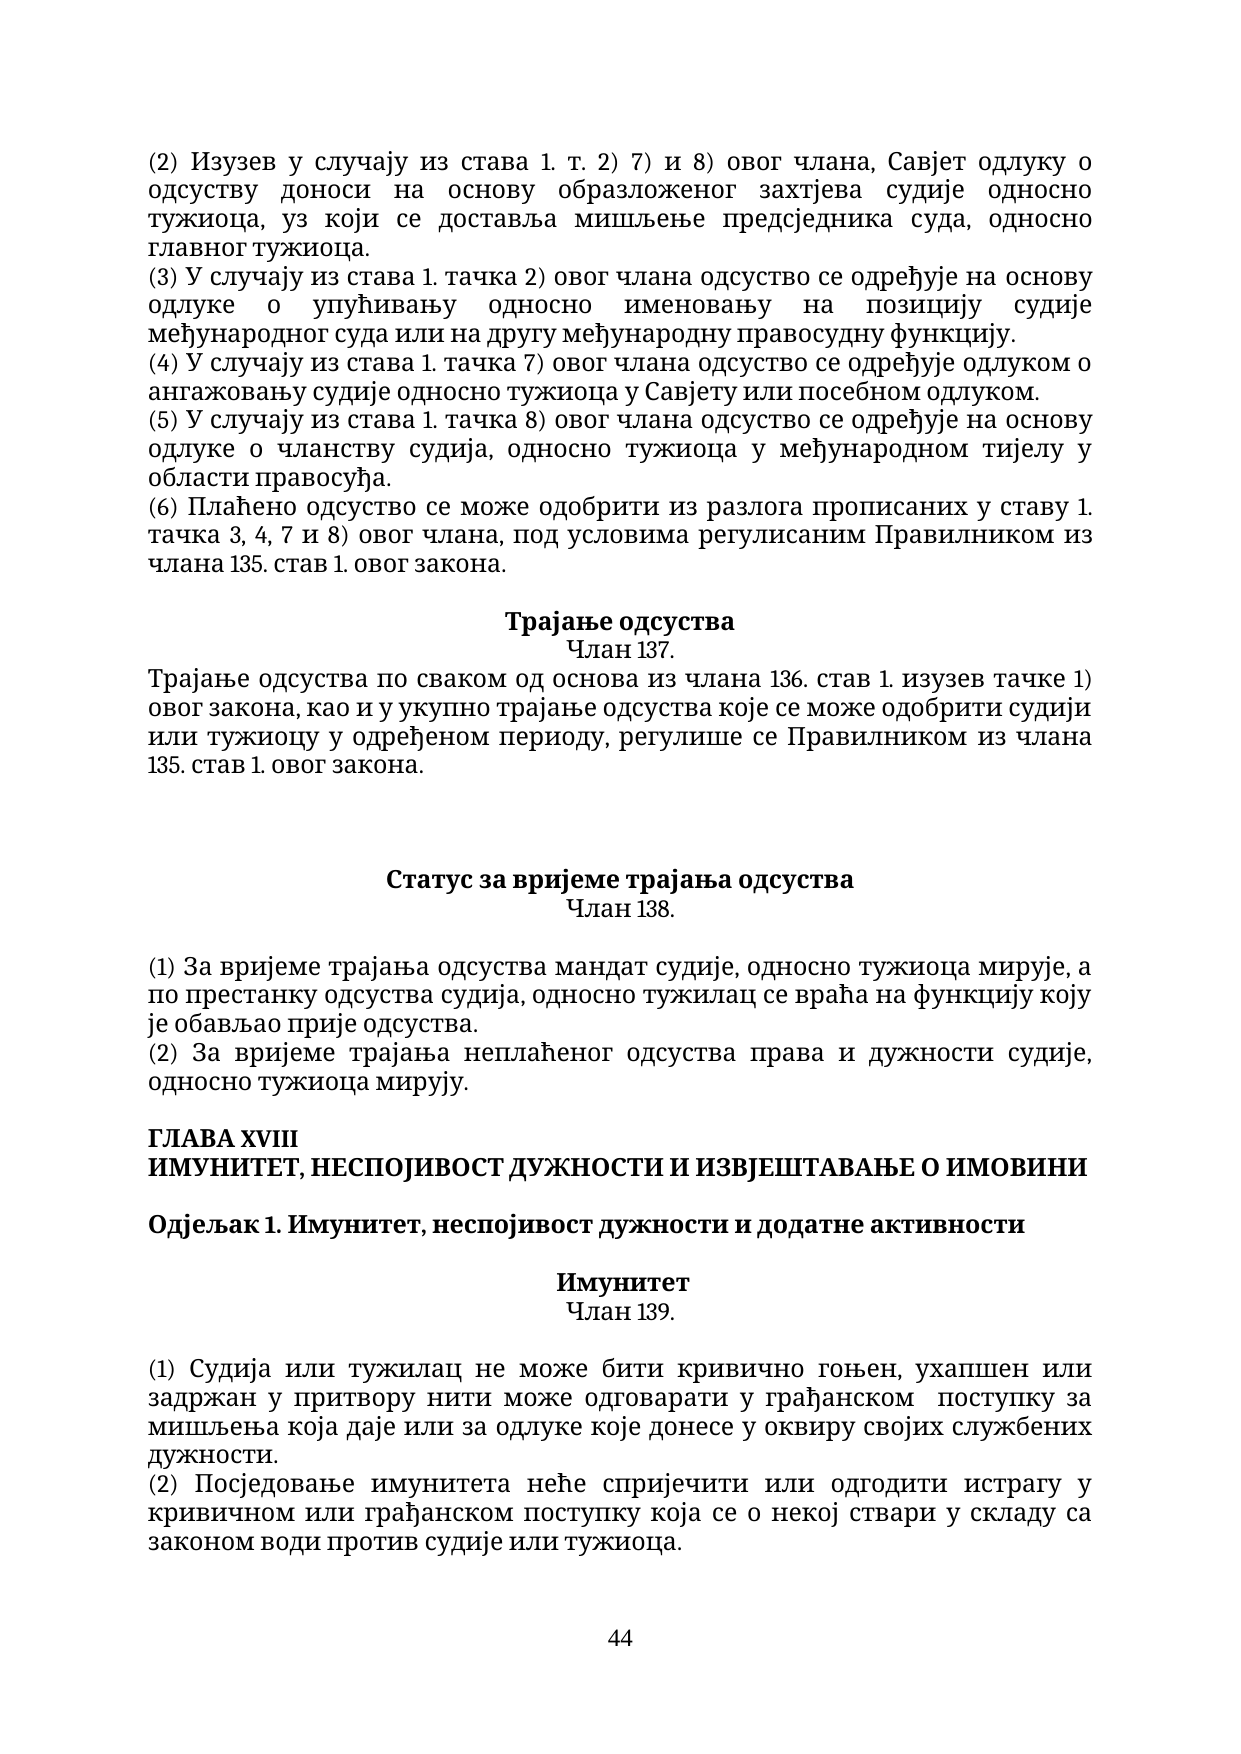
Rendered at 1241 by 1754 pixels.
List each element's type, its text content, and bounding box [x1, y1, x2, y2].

text Члан 137. [148, 636, 1093, 665]
text Трајање одсуства [148, 608, 1093, 636]
text Трајање одсуства по сваком од основа из члана 136. став 1. изузев тачке 1) овог закона, као и у укупно трајање одсуства које се може одобрити судији или тужиоцу у одређеном периоду, регулише се Правилником из члана 135. став 1. овог закона. [148, 665, 1093, 780]
text ИМУНИТЕТ, НЕСПОЈИВОСТ ДУЖНОСТИ И ИЗВЈЕШТАВАЊЕ О ИМОВИНИ [148, 1154, 1093, 1183]
text Одјељак 1. Имунитет, неспојивост дужности и додатне активности [148, 1211, 1093, 1240]
text (4) У случају из става 1. тачка 7) овог члана одсуство се одређује одлуком о ангажовању судије односно тужиоца у Савјету или посебном одлуком. [148, 349, 1093, 406]
text (5) У случају из става 1. тачка 8) овог члана одсуство се одређује на основу одлуке о чланству судија, односно тужиоца у међународном тијелу у области правосуђа. [148, 406, 1093, 493]
text Члан 139. [148, 1298, 1093, 1326]
text (3) У случају из става 1. тачка 2) овог члана одсуство се одређује на основу одлуке о упућивању односно именовању на позицију судије међународног суда или на другу међународну правосудну функцију. [148, 263, 1093, 349]
text Члан 138. [148, 895, 1093, 924]
text Имунитет [148, 1269, 1093, 1298]
text (1) Судија или тужилац не може бити кривично гоњен, ухапшен или задржан у притвору нити може одговарати у грађанском поступку за мишљења која даје или за одлуке које донесе у оквиру својих службених дужности. [148, 1355, 1093, 1470]
text (2) Изузев у случају из става 1. т. 2) 7) и 8) овог члана, Савјет одлуку о одсуству доноси на основу образложеног захтјева судије односно тужиоца, уз који се доставља мишљење предсједника суда, односно главног тужиоца. [148, 148, 1093, 263]
text (1) За вријеме трајања одсуства мандат судије, односно тужиоца мирује, а по престанку одсуства судија, односно тужилац се враћа на функцију коју је обављао прије одсуства. [148, 953, 1093, 1039]
text Статус за вријеме трајања одсуства [148, 866, 1093, 895]
text ГЛАВА XVIII [148, 1125, 1093, 1154]
text (6) Плаћено одсуство се може одобрити из разлога прописаних у ставу 1. тачка 3, 4, 7 и 8) овог члана, под условима регулисаним Правилником из члана 135. став 1. овог закона. [148, 493, 1093, 579]
text (2) За вријеме трајања неплаћеног одсуства права и дужности судије, односно тужиоца мирују. [148, 1039, 1093, 1096]
text (2) Посједовање имунитета неће спријечити или одгодити истрагу у кривичном или грађанском поступку која се о некој ствари у складу са законом води против судије или тужиоца. [148, 1470, 1093, 1556]
